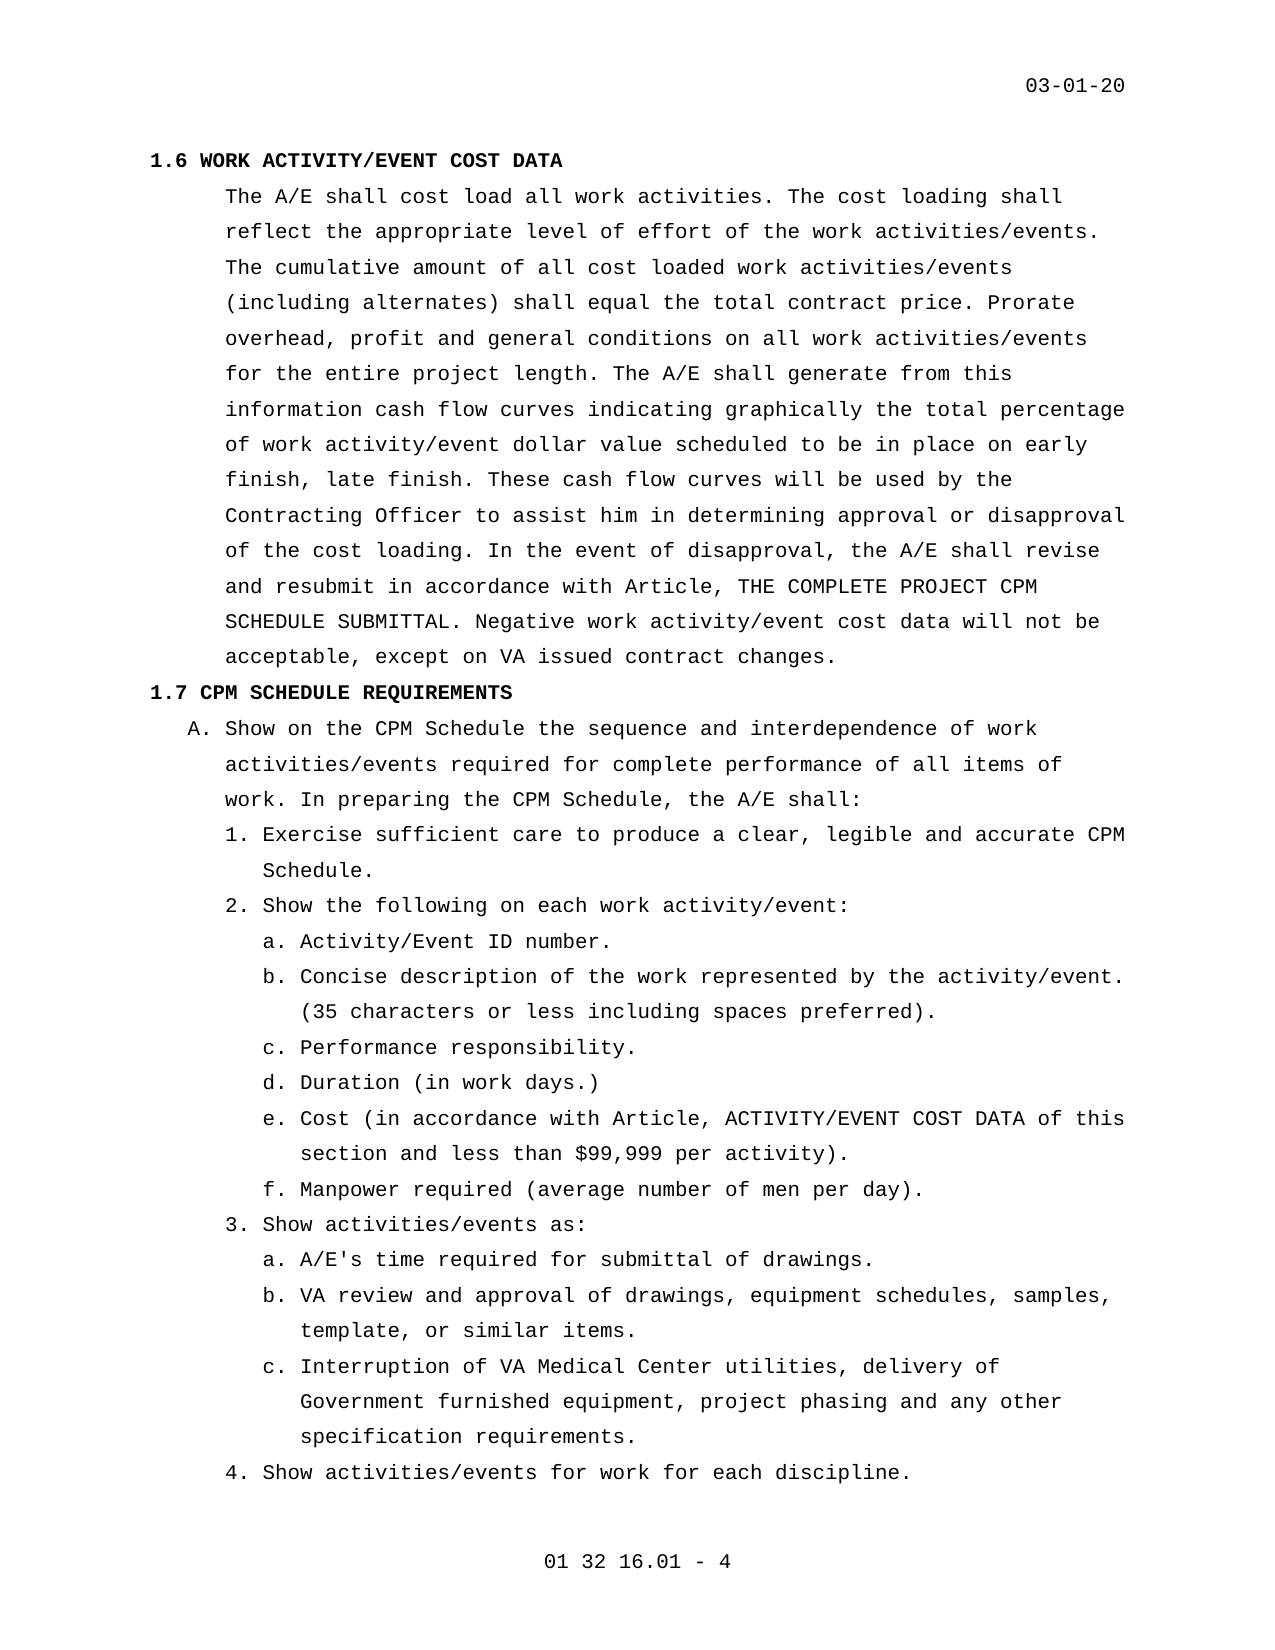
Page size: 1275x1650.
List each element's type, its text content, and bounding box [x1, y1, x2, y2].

text 4. Show activities/events for work for each discipline. [225, 1462, 1125, 1486]
text f. Manpower required (average number of men per day). [262, 1178, 1125, 1202]
text a. Activity/Event ID number. [262, 931, 1125, 954]
text 1.7 CPM SCHEDULE REQUIREMENTS [150, 682, 1125, 706]
text The A/E shall cost load all work activities. The cost loading shall reflect the appropriate level of effort of the work activities/events. The cumulative amount of all cost loaded work activities/events (including alternates) shall equal the total contract price. Prorate overhead, profit and general conditions on all work activities/events for the entire project length. The A/E shall generate from this information cash flow curves indicating graphically the total percentage of work activity/event dollar value scheduled to be in place on early finish, late finish. These cash flow curves will be used by the Contracting Officer to assist him in determining approval or disapproval of the cost loading. In the event of disapproval, the A/E shall revise and resubmit in accordance with Article, THE COMPLETE PROJECT CPM SCHEDULE SUBMITTAL. Negative work activity/event cost data will not be acceptable, except on VA issued contract changes. [187, 186, 1125, 670]
text a. A/E's time required for submittal of drawings. [262, 1249, 1125, 1273]
text b. Concise description of the work represented by the activity/event. (35 characters or less including spaces preferred). [262, 966, 1125, 1025]
text 3. Show activities/events as: [225, 1214, 1125, 1238]
text 2. Show the following on each work activity/event: [225, 895, 1125, 919]
text d. Duration (in work days.) [262, 1072, 1125, 1096]
text e. Cost (in accordance with Article, ACTIVITY/EVENT COST DATA of this section and less than $99,999 per activity). [262, 1108, 1125, 1167]
text b. VA review and approval of drawings, equipment schedules, samples, template, or similar items. [262, 1285, 1125, 1344]
text 1.6 WORK ACTIVITY/EVENT COST DATA [150, 150, 1125, 174]
text A. Show on the CPM Schedule the sequence and interdependence of work activities/events required for complete performance of all items of work. In preparing the CPM Schedule, the A/E shall: [187, 718, 1125, 813]
text c. Interruption of VA Medical Center utilities, delivery of Government furnished equipment, project phasing and any other specification requirements. [262, 1356, 1125, 1450]
text c. Performance responsibility. [262, 1037, 1125, 1061]
text 1. Exercise sufficient care to produce a clear, legible and accurate CPM Schedule. [225, 824, 1125, 883]
